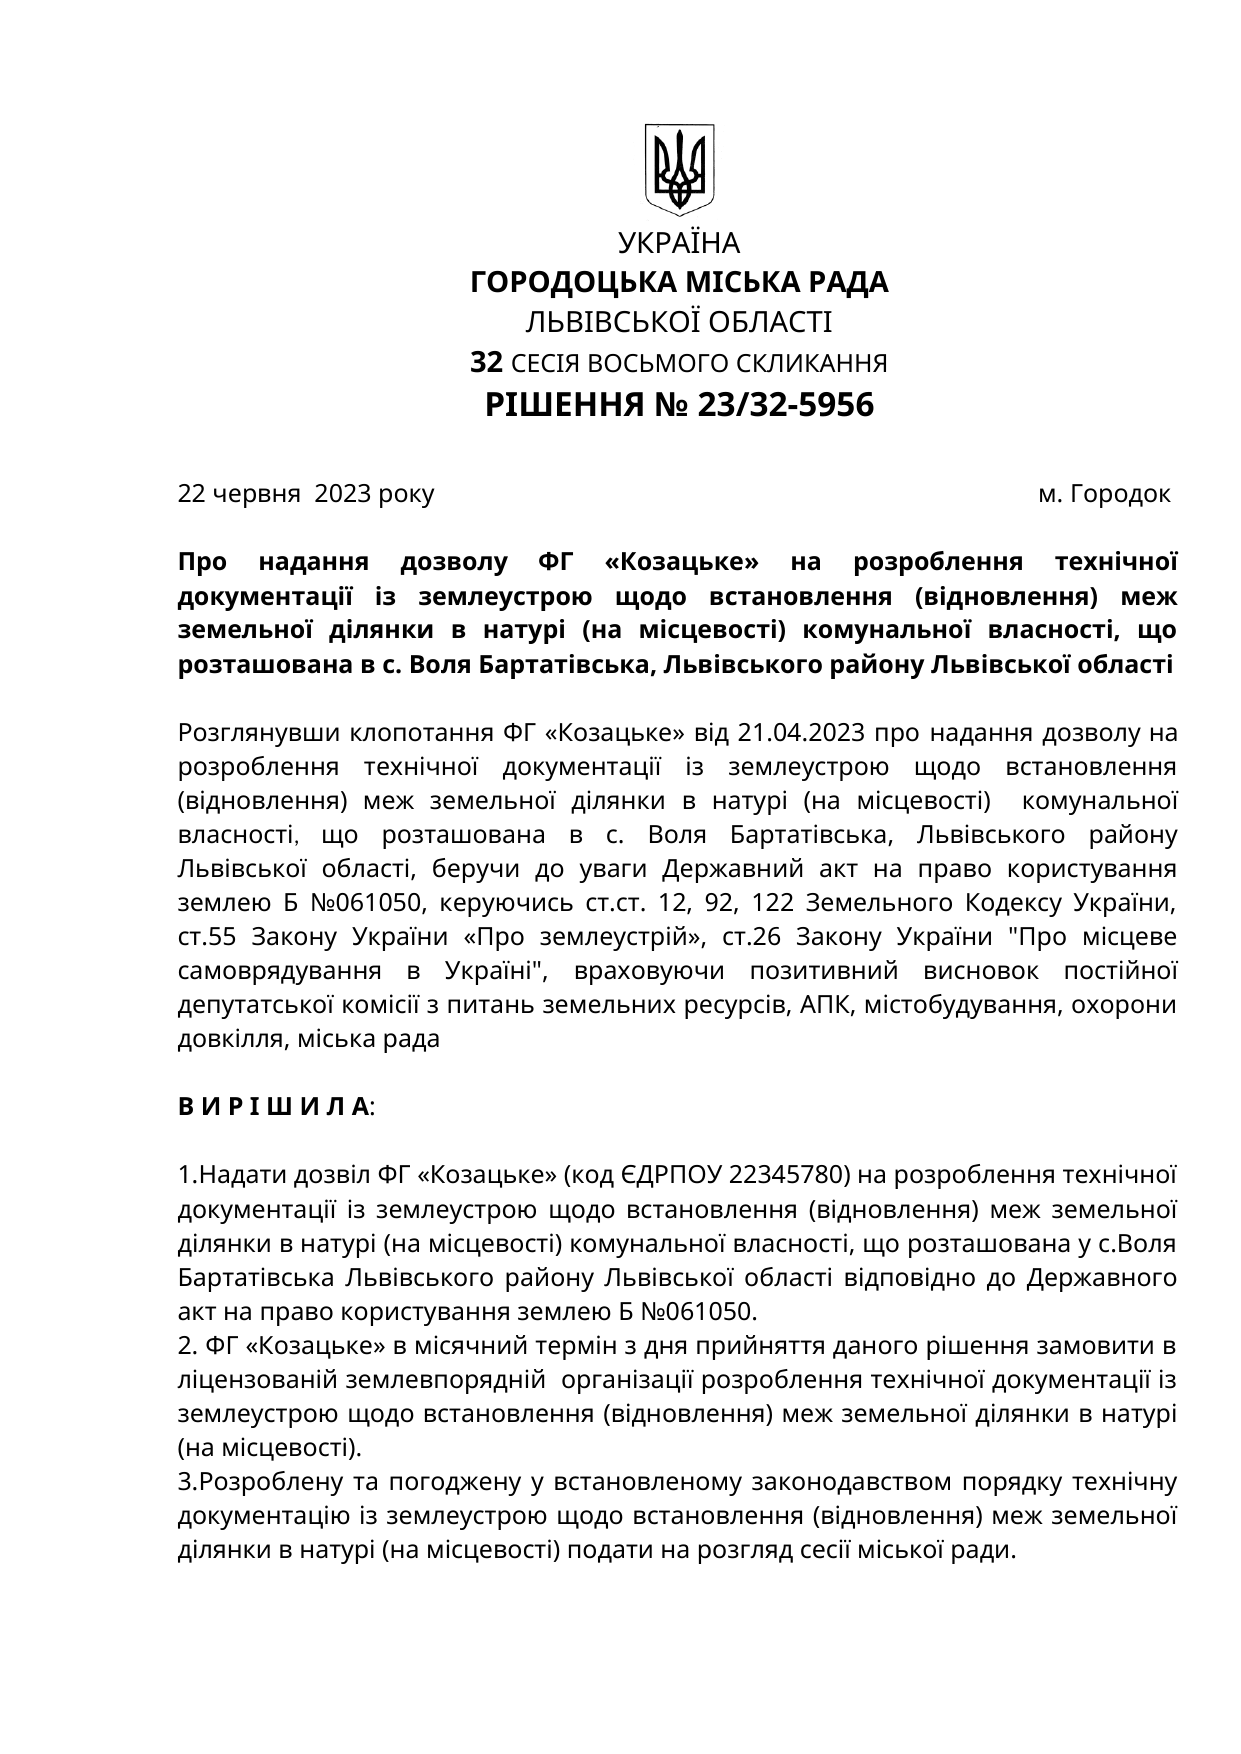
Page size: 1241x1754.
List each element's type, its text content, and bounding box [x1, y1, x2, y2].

text ЛЬВІВСЬКОЇ ОБЛАСТІ [177, 301, 1181, 341]
text 3.Розроблену та погоджену у встановленому законодавством порядку технічну документацію із землеустрою щодо встановлення (відновлення) меж земельної ділянки в натурі (на місцевості) подати на розгляд сесії міської ради. [177, 1464, 1178, 1566]
text РІШЕННЯ № 23/32-5956 [177, 381, 1181, 426]
text 22 червня 2023 року м. Городок [177, 476, 1181, 510]
text УКРАЇНА [177, 222, 1181, 262]
text 1.Надати дозвіл ФГ «Козацьке» (код ЄДРПОУ 22345780) на розроблення технічної документації із землеустрою щодо встановлення (відновлення) меж земельної ділянки в натурі (на місцевості) комунальної власності, що розташована у с.Воля Бартатівська Львівського району Львівської області відповідно до Державного акт на право користування землею Б №061050. [177, 1157, 1178, 1327]
text 2. ФГ «Козацьке» в місячний термін з дня прийняття даного рішення замовити в ліцензованій землевпорядній організації розроблення технічної документації із землеустрою щодо встановлення (відновлення) меж земельної ділянки в натурі (на місцевості). [177, 1327, 1178, 1464]
picture [632, 118, 726, 221]
text 32 сесія восьмого скликання [177, 341, 1181, 381]
text ГОРОДОЦЬКА МІСЬКА РАДА [177, 262, 1181, 301]
text Розглянувши клопотання ФГ «Козацьке» від 21.04.2023 про надання дозволу на розроблення технічної документації із землеустрою щодо встановлення (відновлення) меж земельної ділянки в натурі (на місцевості) комунальної власності, що розташована в с. Воля Бартатівська, Львівського району Львівської області, беручи до уваги Державний акт на право користування землею Б №061050, керуючись ст.ст. 12, 92, 122 Земельного Кодексу України, ст.55 Закону України «Про землеустрій», ст.26 Закону України "Про місцеве самоврядування в Україні", враховуючи позитивний висновок постійної депутатської комісії з питань земельних ресурсів, АПК, містобудування, охорони довкілля, міська рада [177, 714, 1178, 1055]
text Про надання дозволу ФГ «Козацьке» на розроблення технічної документації із землеустрою щодо встановлення (відновлення) меж земельної ділянки в натурі (на місцевості) комунальної власності, що розташована в с. Воля Бартатівська, Львівського району Львівської області [177, 544, 1178, 680]
text В И Р І Ш И Л А: [177, 1089, 1178, 1123]
